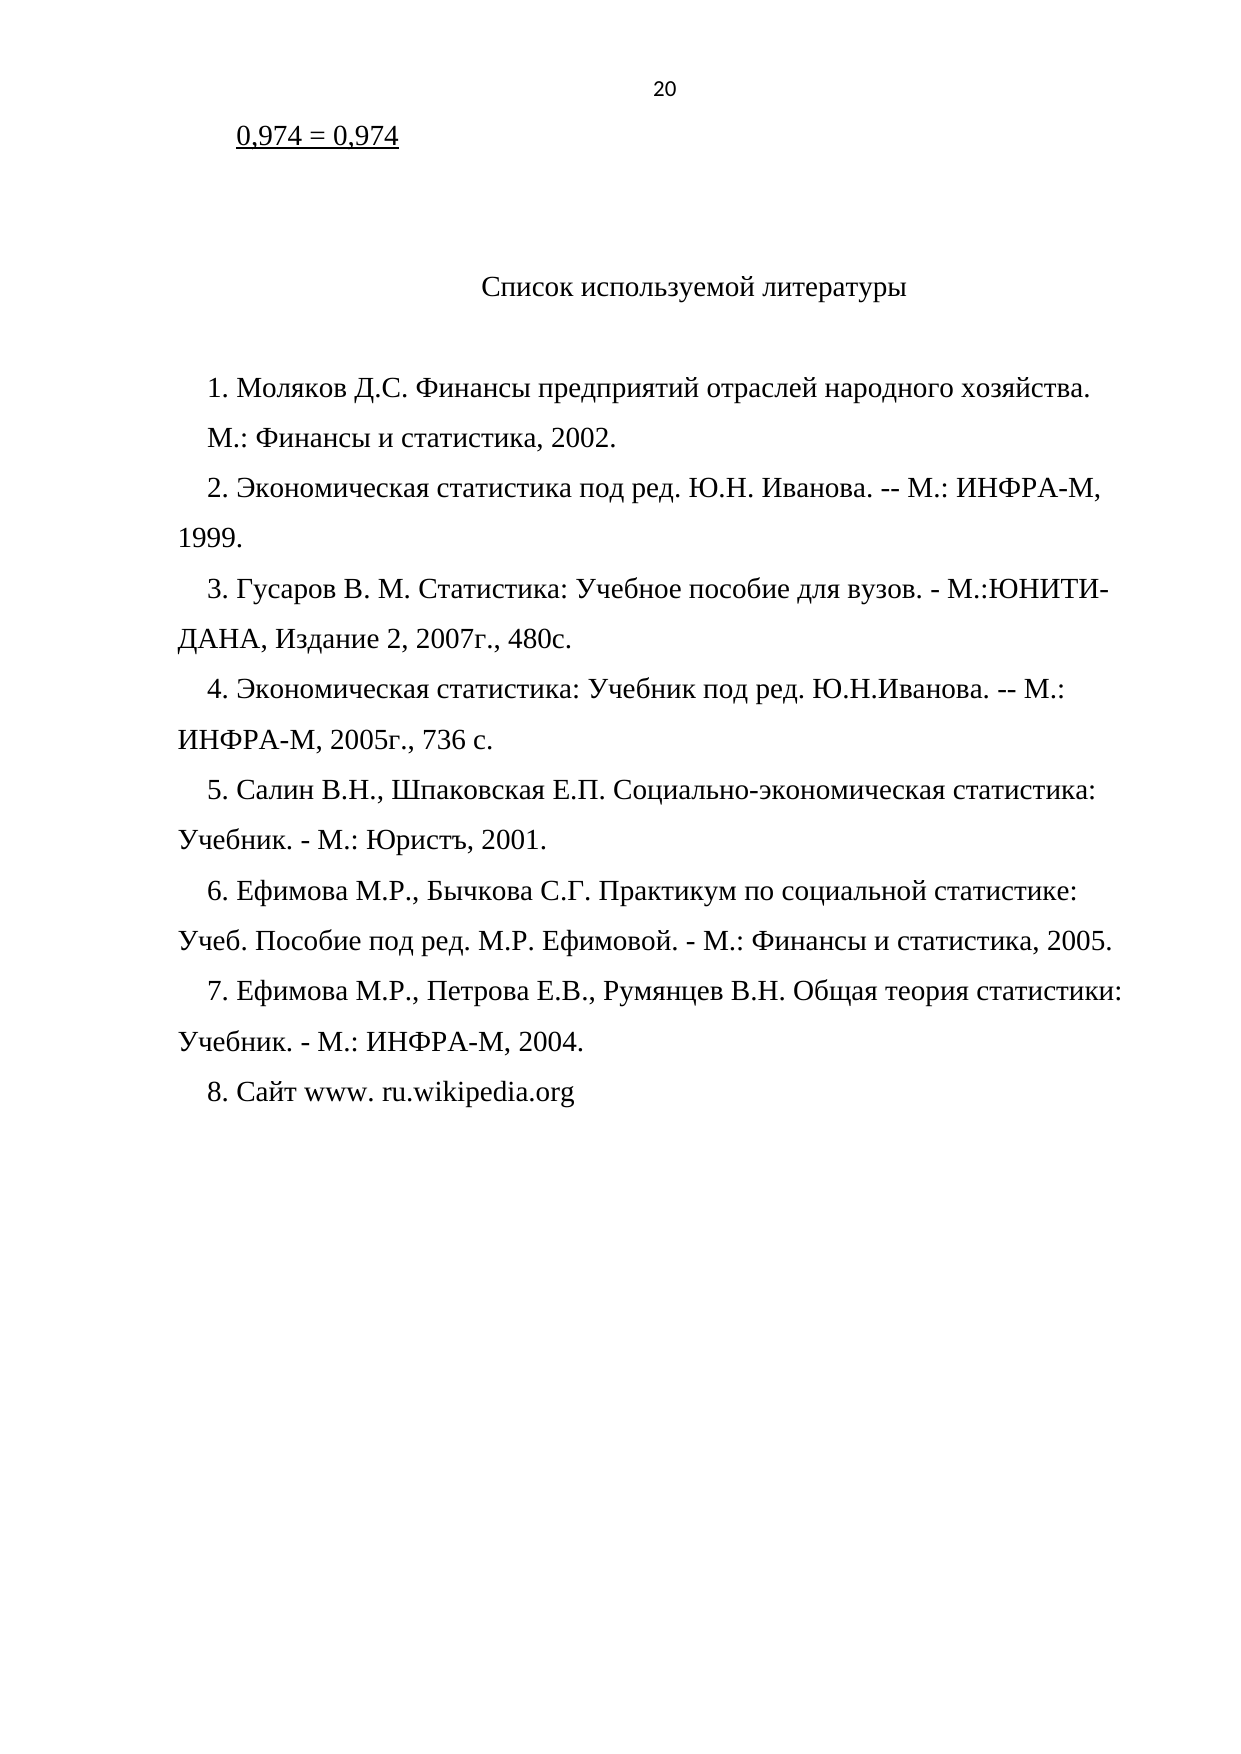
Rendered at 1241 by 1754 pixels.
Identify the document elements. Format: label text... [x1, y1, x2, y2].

text М.: Финансы и статистика, 2002. [177, 420, 1152, 453]
text 6. Ефимова М.Р., Бычкова С.Г. Практикум по социальной статистике: Учеб. Пособие под ред. М.Р. Ефимовой. - М.: Финансы и статистика, 2005. [177, 873, 1152, 957]
text 1. Моляков Д.С. Финансы предприятий отраслей народного хозяйства. [177, 370, 1152, 403]
text 4. Экономическая статистика: Учебник под ред. Ю.Н.Иванова. -- М.: ИНФРА-М, 2005г., 736 с. [177, 672, 1152, 755]
text 7. Ефимова М.Р., Петрова Е.В., Румянцев В.Н. Общая теория статистики: Учебник. - М.: ИНФРА-М, 2004. [177, 973, 1152, 1057]
text 3. Гусаров В. М. Статистика: Учебное пособие для вузов. - М.:ЮНИТИ-ДАНА, Издание 2, 2007г., 480с. [177, 571, 1152, 655]
text Список используемой литературы [177, 269, 1152, 303]
text 2. Экономическая статистика под ред. Ю.Н. Иванова. -- М.: ИНФРА-М, 1999. [177, 470, 1152, 554]
text 5. Салин В.Н., Шпаковская Е.П. Социально-экономическая статистика: Учебник. - М.: Юристъ, 2001. [177, 772, 1152, 856]
text 0,974 = 0,974 [177, 118, 1152, 152]
text 8. Сайт www. ru.wikipedia.org [177, 1074, 1152, 1108]
